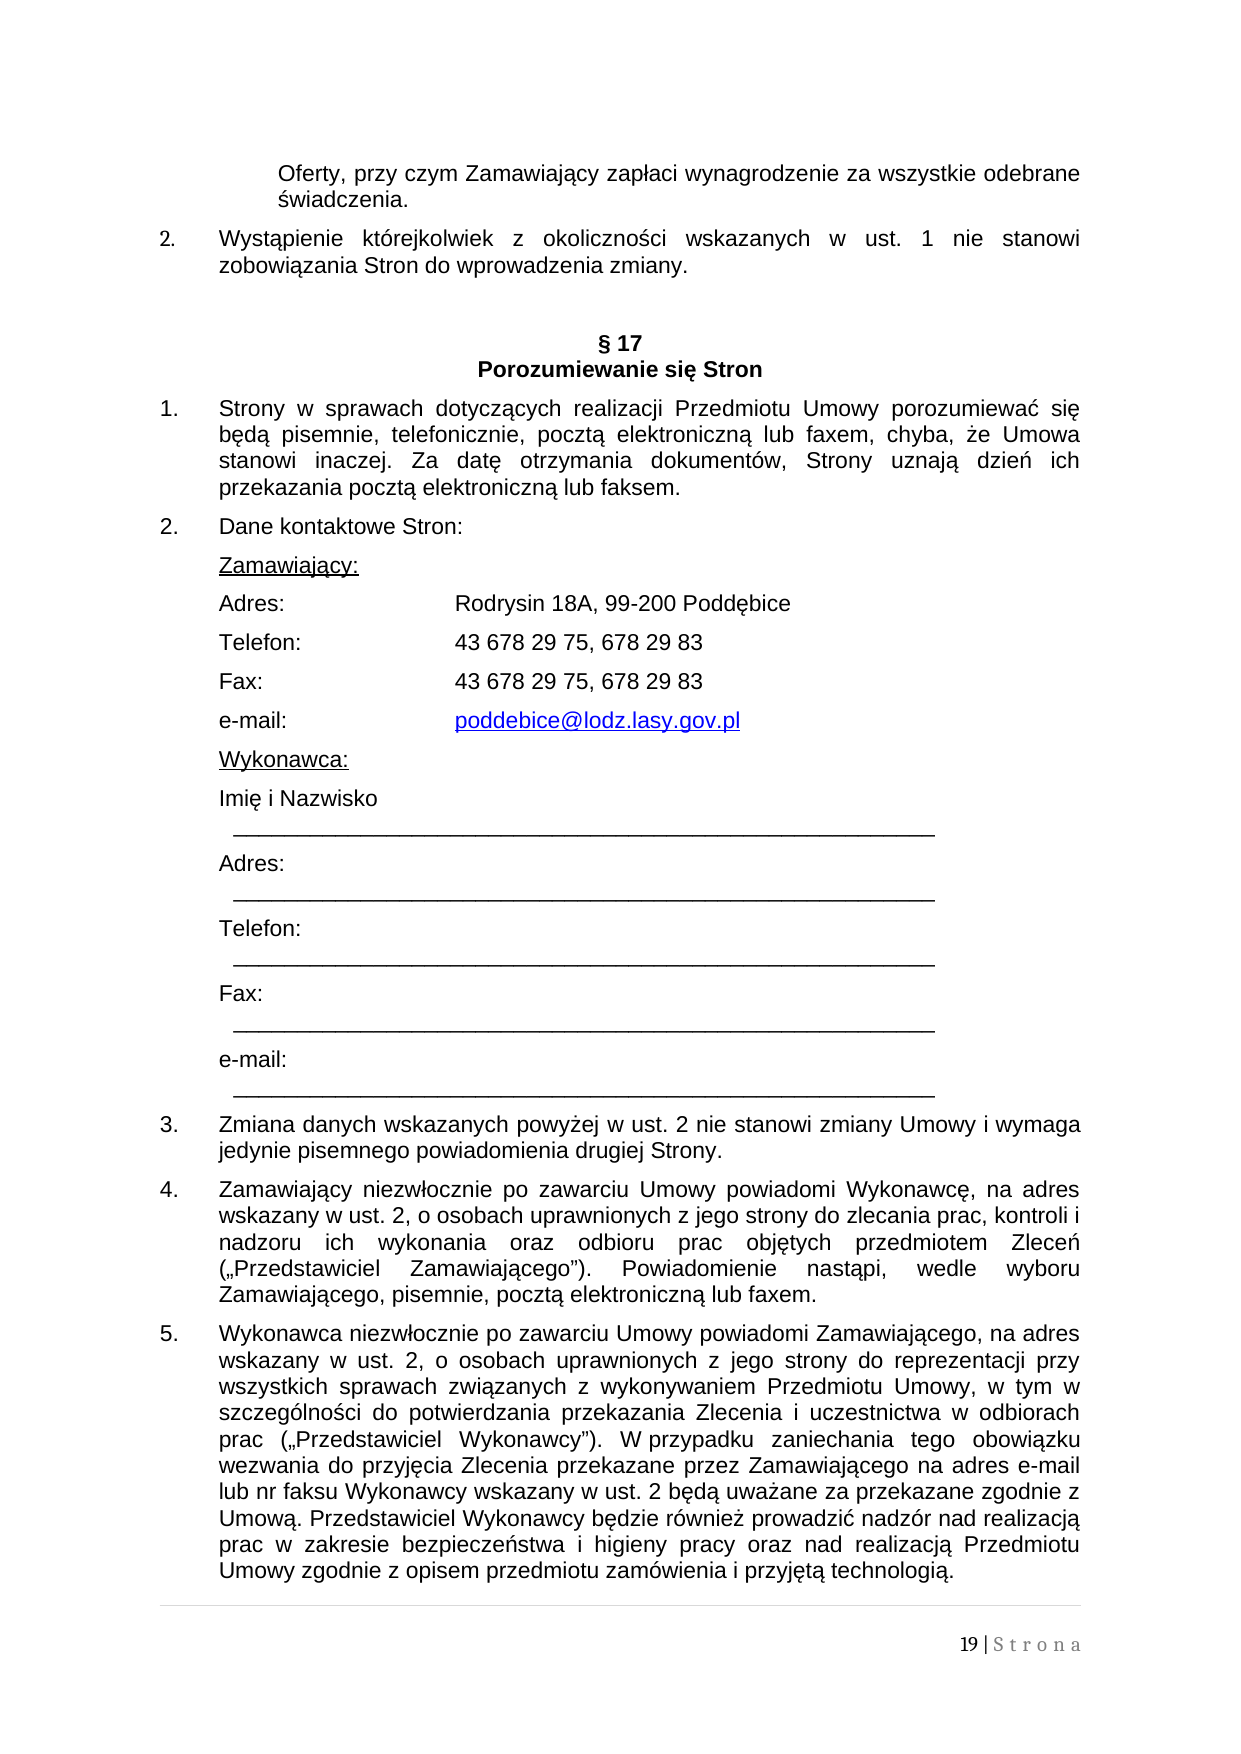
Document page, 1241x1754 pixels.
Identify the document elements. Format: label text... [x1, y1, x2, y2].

text Telefon: 43 678 29 75, 678 29 83 [218, 629, 1081, 656]
text Wykonawca: [218, 746, 1081, 772]
text Fax: _______________________________________________________ [218, 980, 1081, 1033]
text Telefon: _______________________________________________________ [218, 915, 1081, 968]
list Wystąpienie którejkolwiek z okoliczności wskazanych w ust. 1 nie stanowi zobowiązania Stron do wprowadzenia zmiany. [159, 225, 1081, 278]
text Adres: _______________________________________________________ [218, 850, 1081, 903]
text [278, 159, 1081, 212]
list Zamawiający niezwłocznie po zawarciu Umowy powiadomi Wykonawcę, na adres wskazany w ust. 2, o osobach uprawnionych z jego strony do zlecania prac, kontroli i nadzoru ich wykonania oraz odbioru prac objętych przedmiotem Zleceń („Przedstawiciel Zamawiającego”). Powiadomienie nastąpi, wedle wyboru Zamawiającego, pisemnie, pocztą elektroniczną lub faxem. [159, 1176, 1081, 1308]
list Dane kontaktowe Stron: [159, 513, 1081, 539]
text e-mail: poddebice@lodz.lasy.gov.pl [218, 707, 1081, 733]
text Imię i Nazwisko _______________________________________________________ [218, 785, 1081, 837]
text Zamawiający: [218, 552, 1081, 578]
text e-mail: _______________________________________________________ [218, 1046, 1081, 1098]
list Zmiana danych wskazanych powyżej w ust. 2 nie stanowi zmiany Umowy i wymaga jedynie pisemnego powiadomienia drugiej Strony. [159, 1111, 1081, 1163]
text Adres: Rodrysin 18A, 99-200 Poddębice [218, 590, 1081, 617]
list Wykonawca niezwłocznie po zawarciu Umowy powiadomi Zamawiającego, na adres wskazany w ust. 2, o osobach uprawnionych z jego strony do reprezentacji przy wszystkich sprawach związanych z wykonywaniem Przedmiotu Umowy, w tym w szczególności do potwierdzania przekazania Zlecenia i uczestnictwa w odbiorach prac („Przedstawiciel Wykonawcy”). W przypadku zaniechania tego obowiązku wezwania do przyjęcia Zlecenia przekazane przez Zamawiającego na adres e-mail lub nr faksu Wykonawcy wskazany w ust. 2 będą uważane za przekazane zgodnie z Umową. Przedstawiciel Wykonawcy będzie również prowadzić nadzór nad realizacją prac w zakresie bezpieczeństwa i higieny pracy oraz nad realizacją Przedmiotu Umowy zgodnie z opisem przedmiotu zamówienia i przyjętą technologią. [159, 1320, 1081, 1584]
text § 17 Porozumiewanie się Stron [159, 329, 1081, 382]
text Fax: 43 678 29 75, 678 29 83 [218, 668, 1081, 694]
list Strony w sprawach dotyczących realizacji Przedmiotu Umowy porozumiewać się będą pisemnie, telefonicznie, pocztą elektroniczną lub faxem, chyba, że Umowa stanowi inaczej. Za datę otrzymania dokumentów, Strony uznają dzień ich przekazania pocztą elektroniczną lub faksem. [159, 395, 1081, 500]
